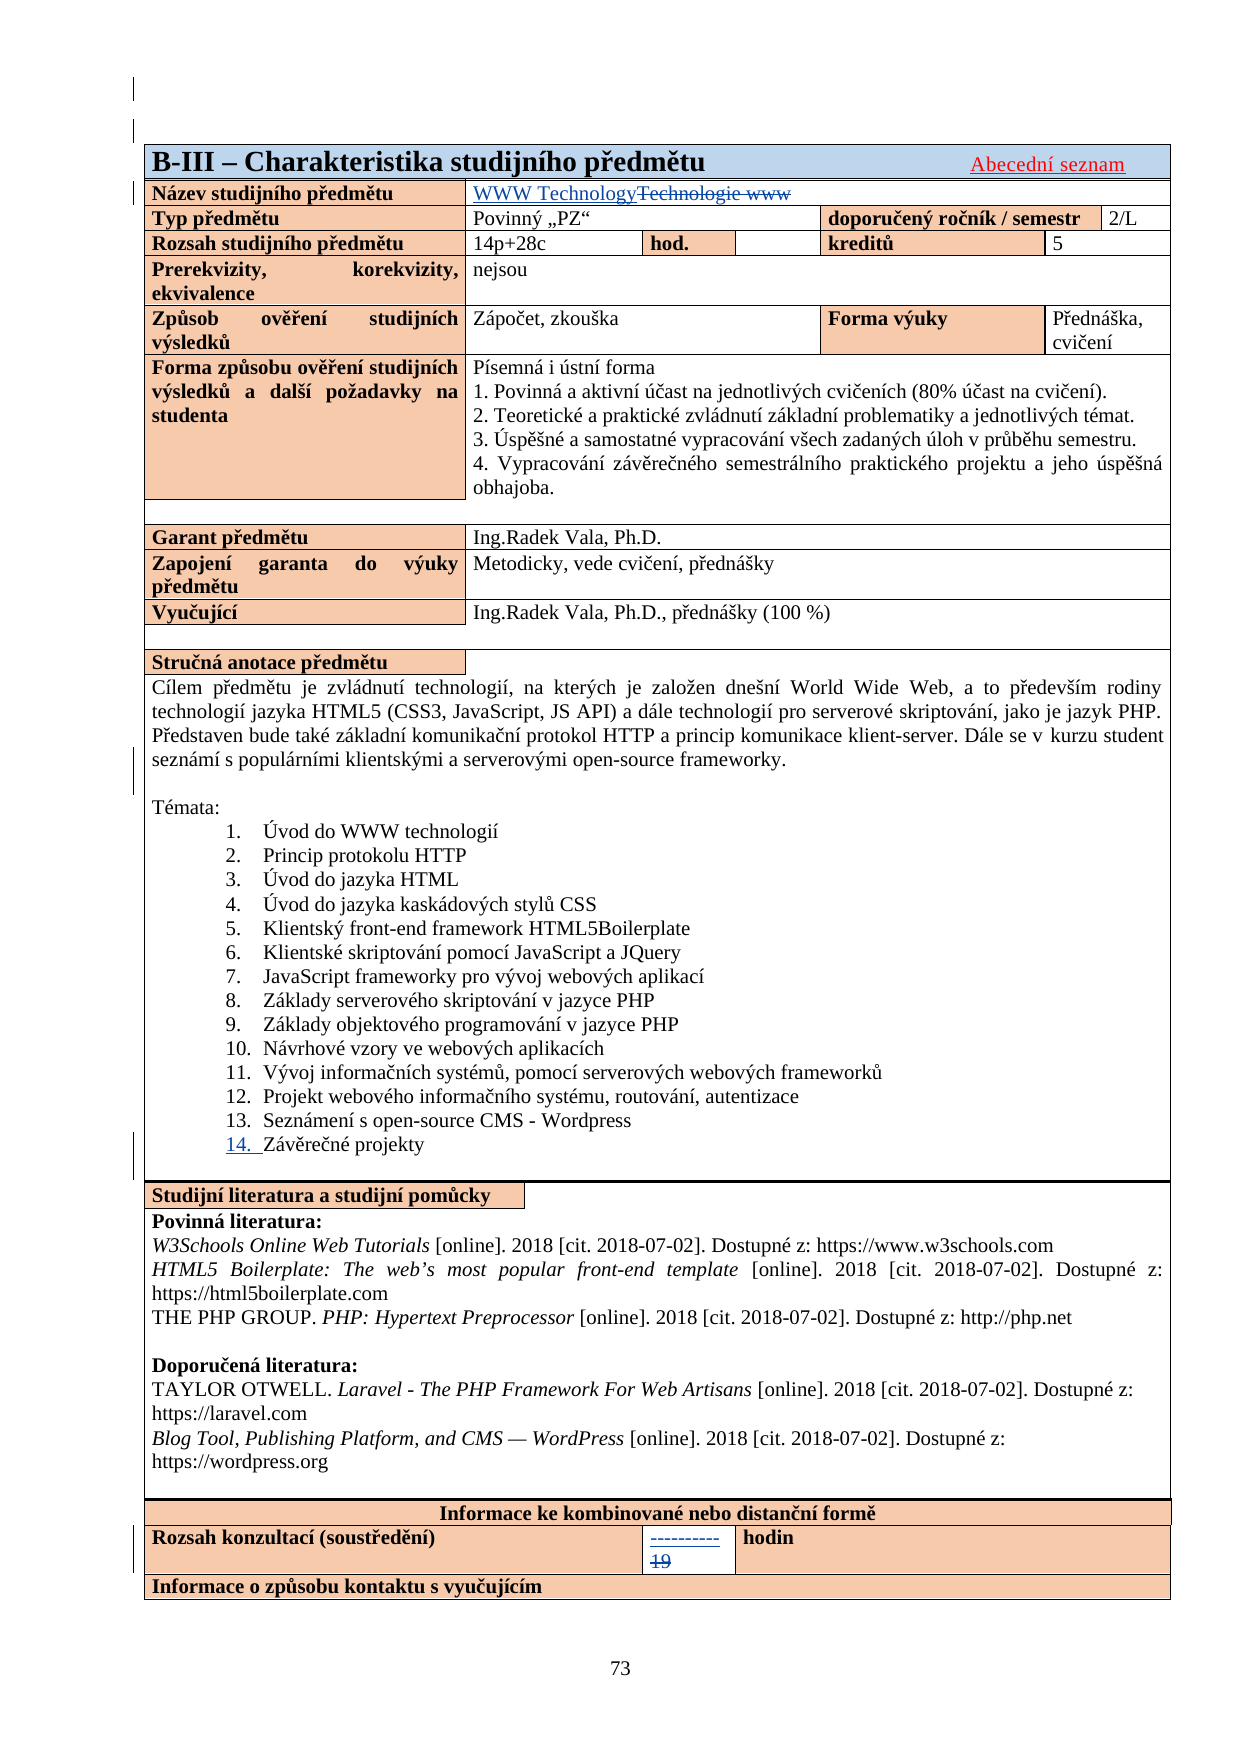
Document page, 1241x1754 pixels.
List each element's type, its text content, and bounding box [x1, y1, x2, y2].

table_cell Ing.Radek Vala, Ph.D., přednášky (100 %) [466, 600, 1170, 624]
table_cell Typ předmětu [145, 206, 465, 230]
table_cell [145, 624, 1170, 649]
table_cell hod. [643, 231, 735, 255]
table_cell Informace o způsobu kontaktu s vyučujícím [145, 1575, 1170, 1598]
table_cell [466, 181, 1170, 205]
table_cell [466, 650, 1170, 674]
table_cell Garant předmětu [145, 525, 465, 549]
table_cell [643, 1526, 735, 1573]
table_cell hodin [736, 1526, 1170, 1573]
table_cell Ing.Radek Vala, Ph.D. [466, 525, 1170, 549]
table_cell nejsou [466, 256, 1170, 304]
table_cell doporučený ročník / semestr [821, 206, 1101, 230]
table_cell Rozsah konzultací (soustředění) [145, 1526, 642, 1573]
table_cell [145, 499, 1170, 524]
table_cell Prerekvizity, korekvizity, ekvivalence [145, 256, 465, 304]
table_cell Studijní literatura a studijní pomůcky [145, 1183, 524, 1208]
table_cell Metodicky, vede cvičení, přednášky [466, 550, 1170, 598]
table_cell Rozsah studijního předmětu [145, 231, 465, 255]
table_cell Zapojení garanta do výuky předmětu [145, 550, 465, 598]
table_cell [525, 1183, 1170, 1208]
table_cell Cílem předmětu je zvládnutí technologií, na kterých je založen dnešní World Wide Web, a to především rodiny technologií jazyka HTML5 (CSS3, JavaScript, JS API) a dále technologií pro serverové skriptování, jako je jazyk PHP. Představen bude také základní komunikační protokol HTTP a princip komunikace klient-server. Dále se v kurzu student seznámí s populárními klientskými a serverovými open-source frameworky. Témata: Úvod do WWW technologií Princip protokolu HTTP Úvod do jazyka HTML Úvod do jazyka kaskádových stylů CSS Klientský front-end framework HTML5Boilerplate Klientské skriptování pomocí JavaScript a JQuery JavaScript frameworky pro vývoj webových aplikací Základy serverového skriptování v jazyce PHP Základy objektového programování v jazyce PHP Návrhové vzory ve webových aplikacích Vývoj informačních systémů, pomocí serverových webových frameworků Projekt webového informačního systému, routování, autentizace Seznámení s open-source CMS - Wordpress Závěrečné projekty [145, 674, 1170, 1180]
table_cell Zápočet, zkouška [466, 306, 820, 354]
table_cell Vyučující [145, 600, 465, 624]
table_cell Povinná literatura: W3Schools Online Web Tutorials [online]. 2018 [cit. 2018-07-02]. Dostupné z: https://www.w3schools.com HTML5 Boilerplate: The web’s most popular front-end template [online]. 2018 [cit. 2018-07-02]. Dostupné z: https://html5boilerplate.com THE PHP GROUP. PHP: Hypertext Preprocessor [online]. 2018 [cit. 2018-07-02]. Dostupné z: http://php.net Doporučená literatura: TAYLOR OTWELL. Laravel - The PHP Framework For Web Artisans [online]. 2018 [cit. 2018-07-02]. Dostupné z: https://laravel.com Blog Tool, Publishing Platform, and CMS — WordPress [online]. 2018 [cit. 2018-07-02]. Dostupné z: https://wordpress.org [145, 1208, 1170, 1498]
table_cell 14p+28c [466, 231, 642, 255]
table_cell Informace ke kombinované nebo distanční formě [145, 1501, 1171, 1525]
table_cell Forma způsobu ověření studijních výsledků a další požadavky na studenta [145, 355, 465, 499]
table_cell Přednáška, cvičení [1046, 306, 1170, 354]
table_cell Forma výuky [821, 306, 1044, 354]
table_cell Písemná i ústní forma 1. Povinná a aktivní účast na jednotlivých cvičeních (80% účast na cvičení). 2. Teoretické a praktické zvládnutí základní problematiky a jednotlivých témat. 3. Úspěšné a samostatné vypracování všech zadaných úloh v průběhu semestru. 4. Vypracování závěrečného semestrálního praktického projektu a jeho úspěšná obhajoba. [466, 355, 1170, 499]
table_cell Stručná anotace předmětu [145, 650, 465, 674]
table_header B-III – Charakteristika studijního předmětu Abecední seznam [145, 145, 1170, 178]
table_cell kreditů [821, 231, 1044, 255]
table_cell Způsob ověření studijních výsledků [145, 306, 465, 354]
table_cell 5 [1046, 231, 1170, 255]
table_cell [736, 231, 820, 255]
table_cell 2/L [1102, 206, 1170, 230]
table_cell Název studijního předmětu [145, 181, 465, 205]
table_cell Povinný „PZ“ [466, 206, 820, 230]
